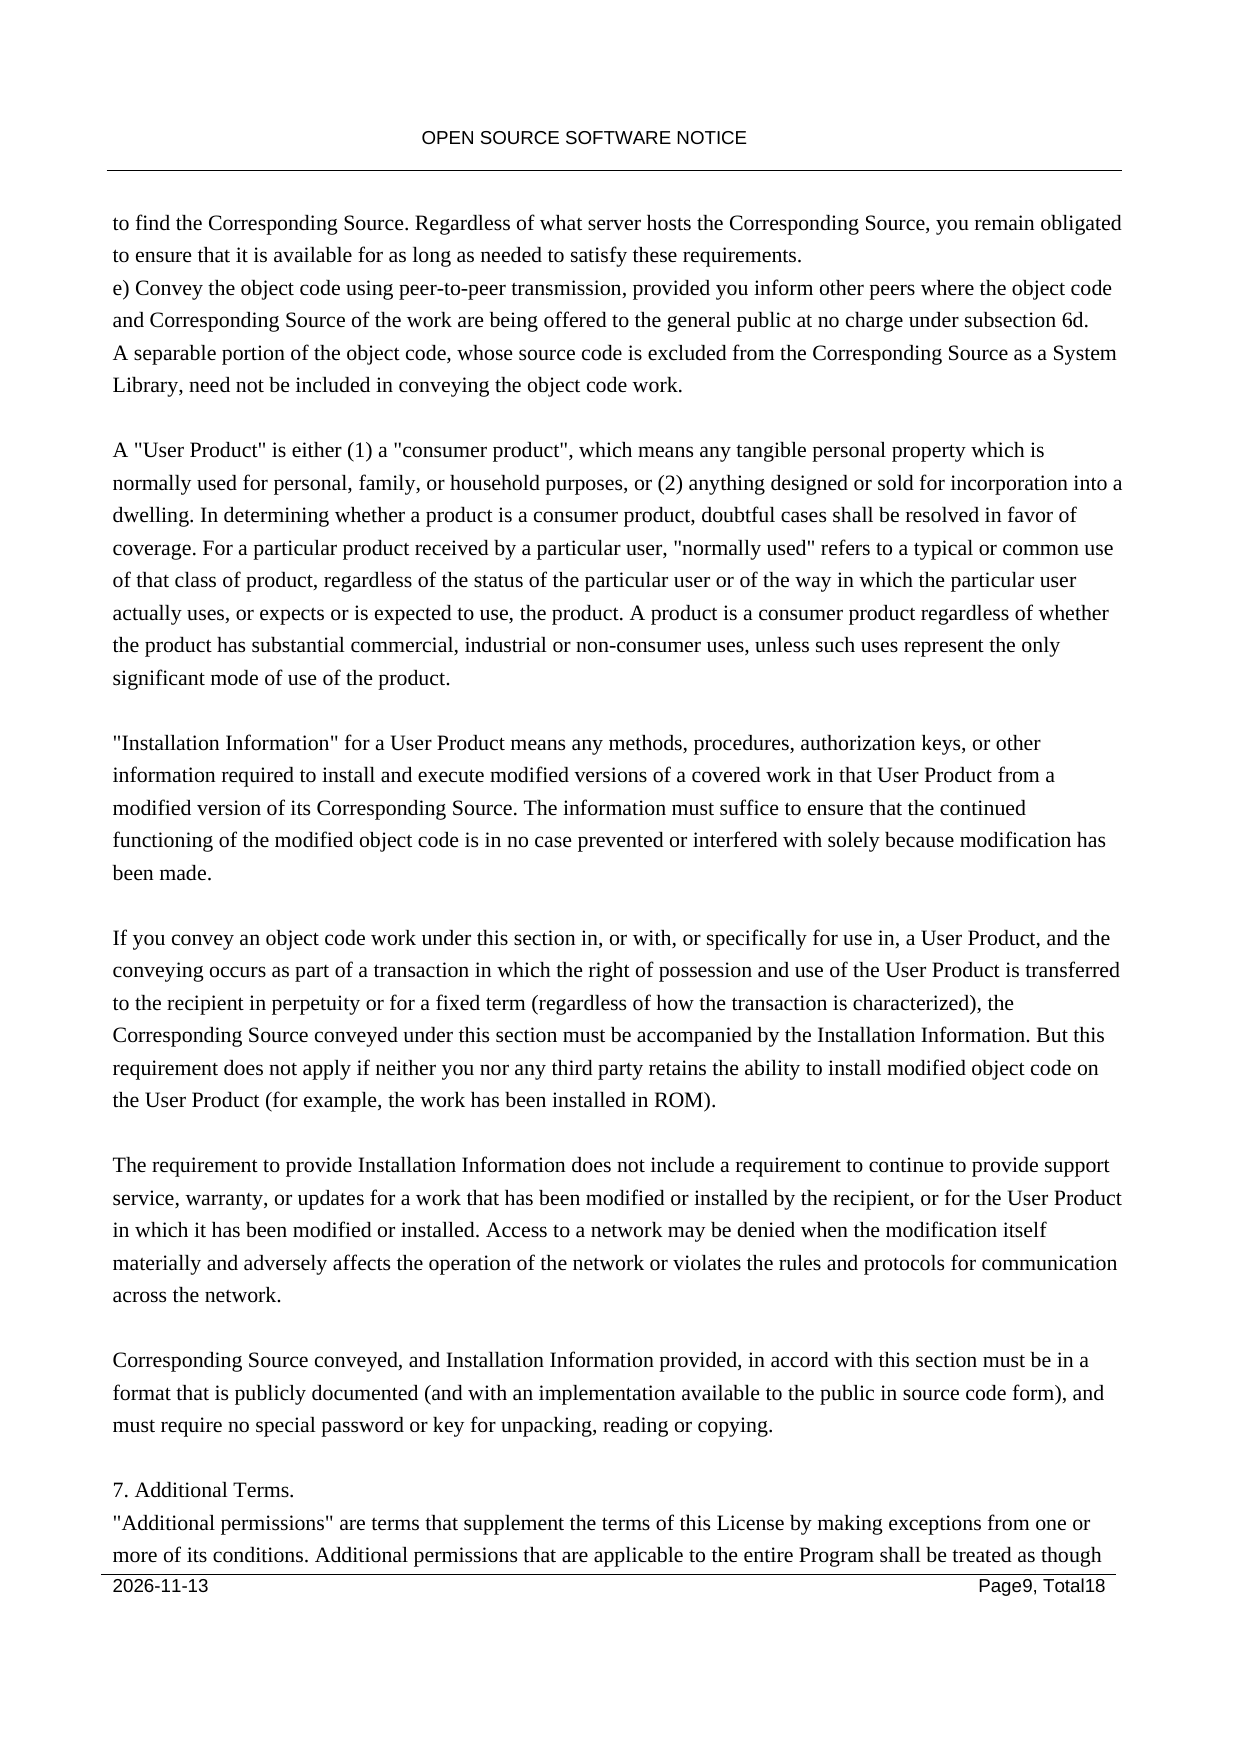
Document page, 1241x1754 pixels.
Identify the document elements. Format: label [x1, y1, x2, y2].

text [112, 206, 1128, 1571]
